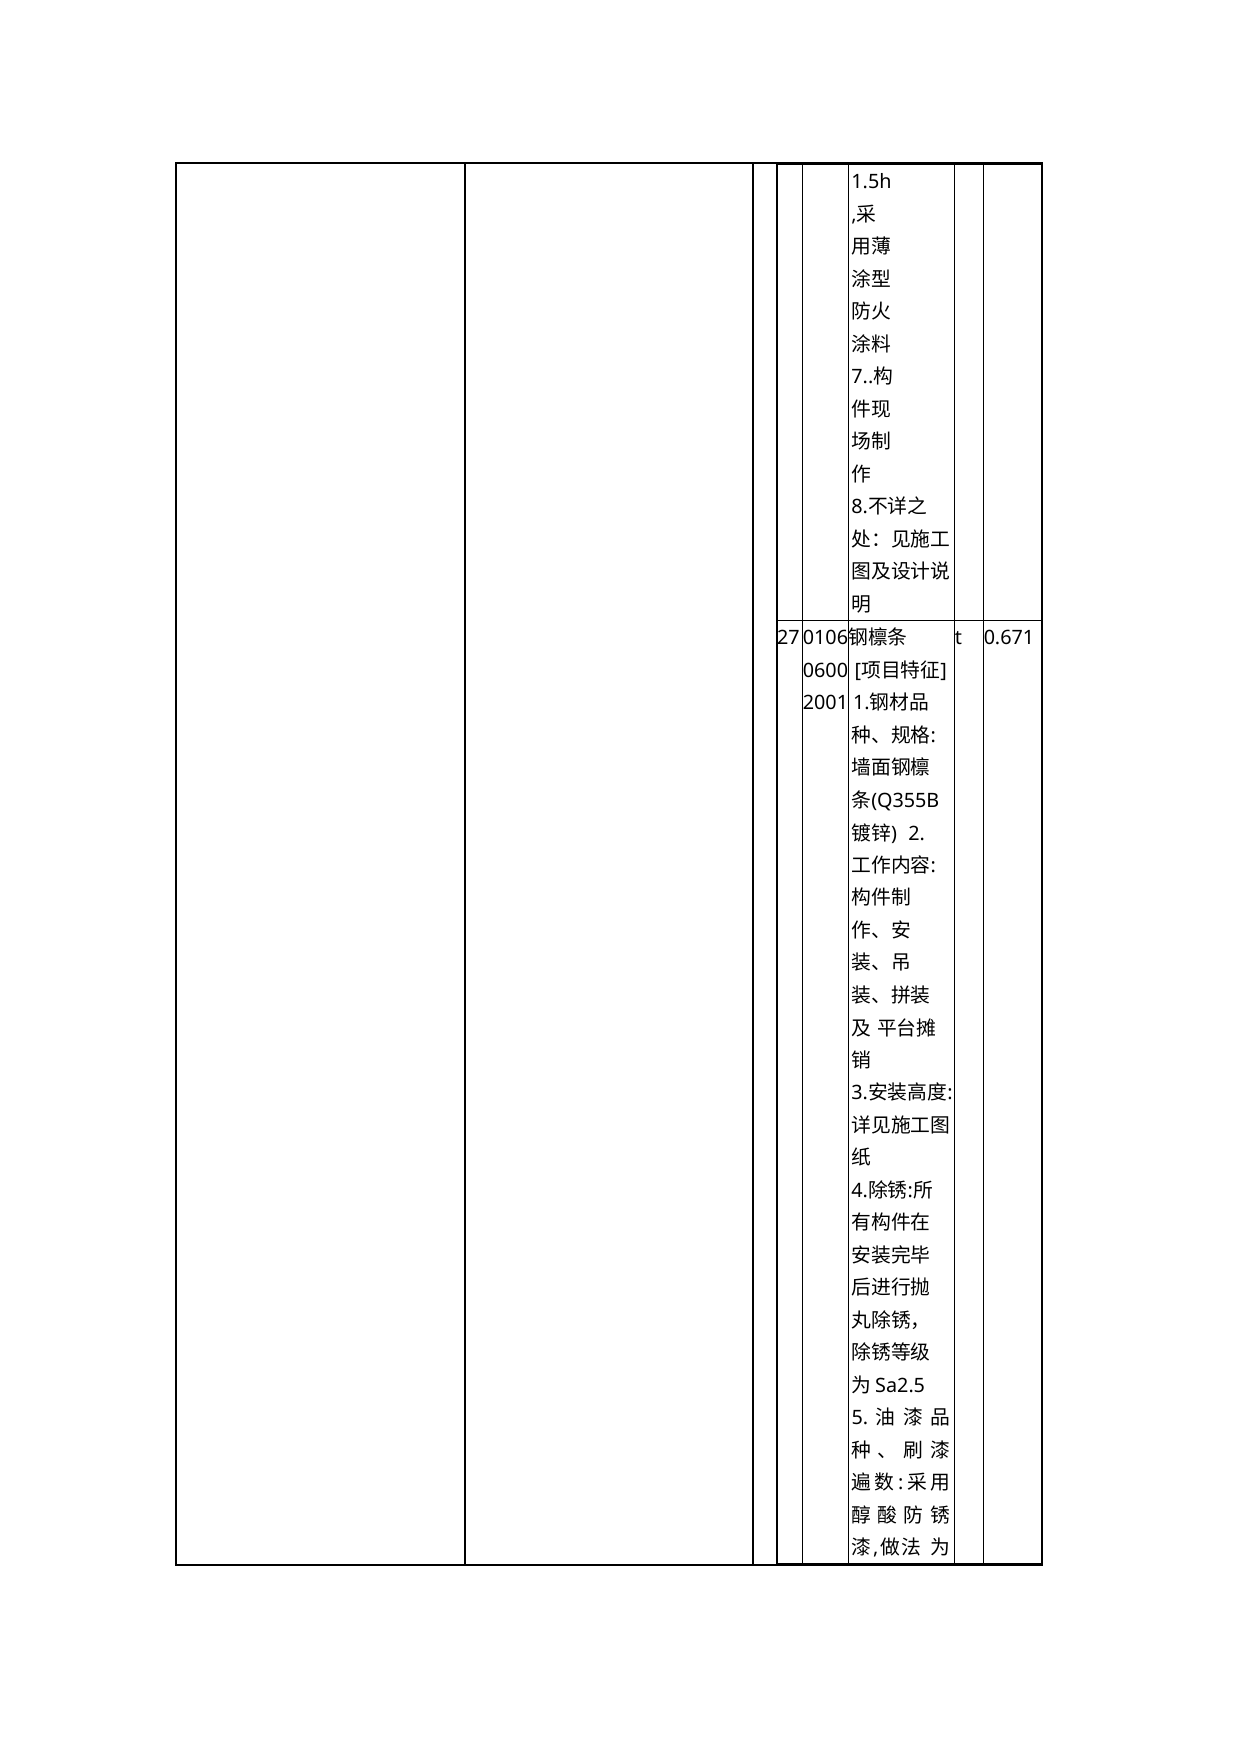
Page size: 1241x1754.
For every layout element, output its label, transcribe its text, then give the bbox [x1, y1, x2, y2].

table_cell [803, 165, 848, 620]
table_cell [778, 165, 802, 620]
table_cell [955, 621, 983, 1563]
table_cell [849, 165, 954, 620]
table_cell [754, 164, 776, 1564]
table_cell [778, 621, 802, 1563]
table_cell [466, 164, 752, 1564]
table_cell 1 [177, 164, 464, 1564]
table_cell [955, 165, 983, 620]
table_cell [849, 621, 954, 1563]
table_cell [984, 165, 1041, 620]
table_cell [984, 621, 1041, 1563]
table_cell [803, 621, 848, 1563]
